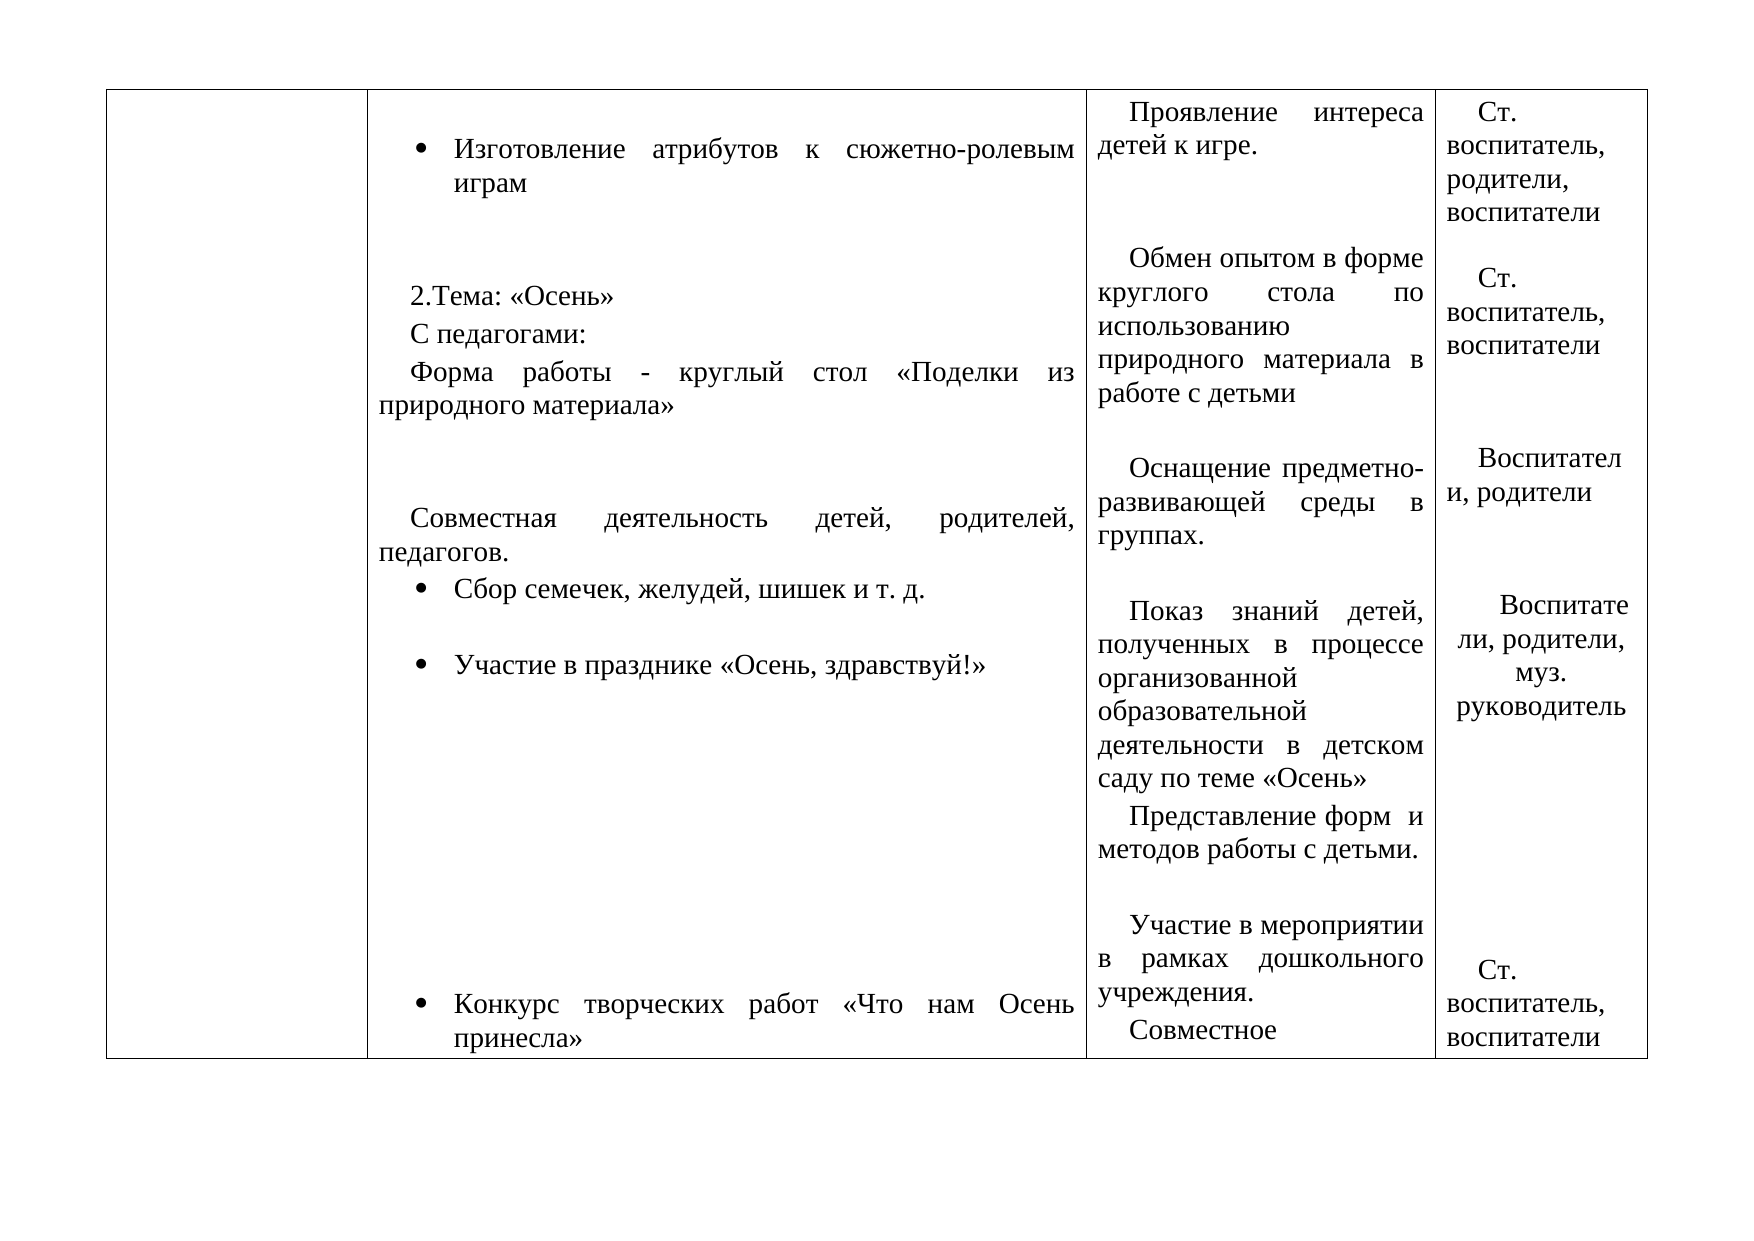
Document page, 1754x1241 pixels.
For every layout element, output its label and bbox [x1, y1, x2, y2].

table_cell [1087, 90, 1435, 1058]
table_cell [368, 90, 1086, 1058]
table_cell [1436, 90, 1647, 1058]
table_cell [107, 90, 367, 1058]
